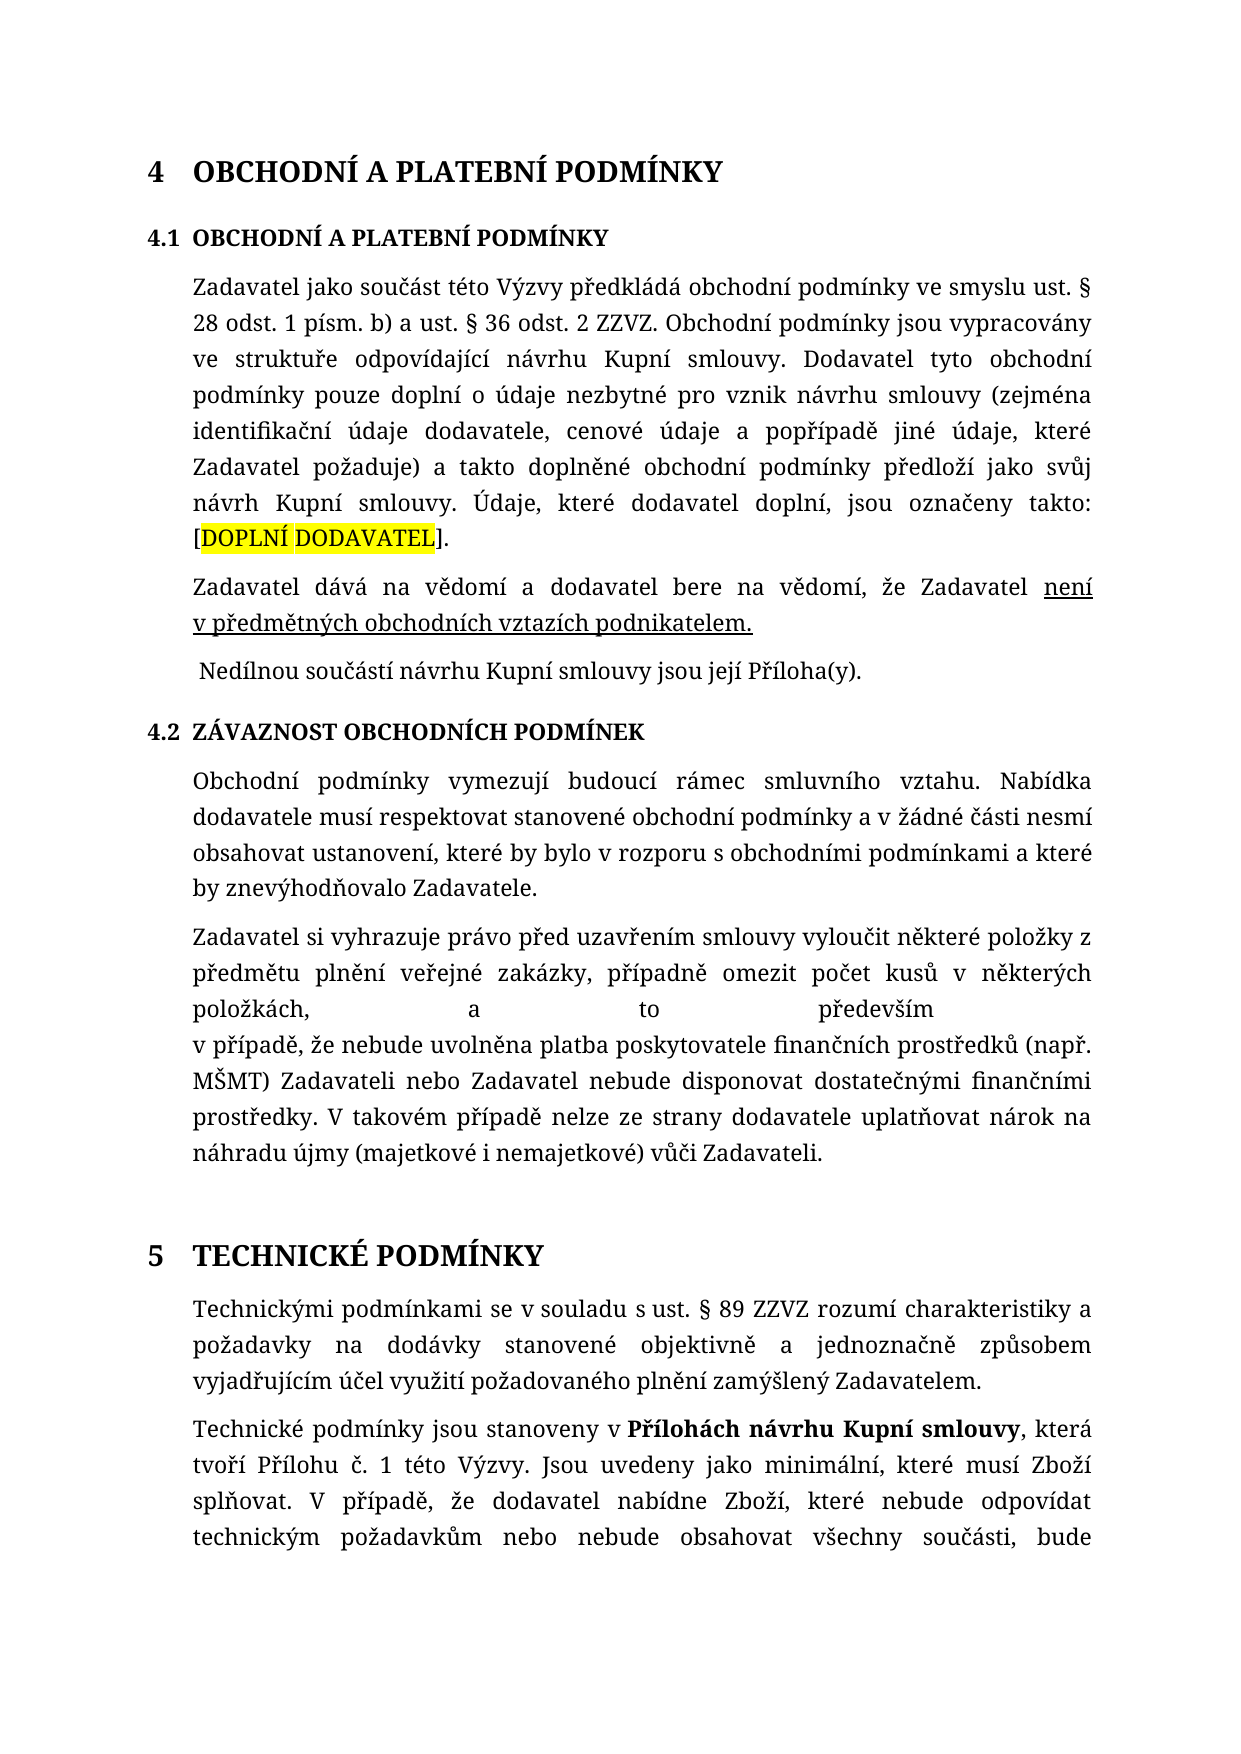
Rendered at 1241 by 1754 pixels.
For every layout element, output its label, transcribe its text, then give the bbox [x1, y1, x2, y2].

subtitle 5 TECHNICKÉ PODMÍNKY [148, 1235, 1093, 1274]
text Obchodní podmínky vymezují budoucí rámec smluvního vztahu. Nabídka dodavatele musí respektovat stanovené obchodní podmínky a v žádné části nesmí obsahovat ustanovení, které by bylo v rozporu s obchodními podmínkami a které by znevýhodňovalo Zadavatele. [192, 764, 1093, 904]
subtitle 4.1 OBCHODNÍ A PLATEBNÍ PODMÍNKY [147, 222, 1093, 254]
text Zadavatel jako součást této Výzvy předkládá obchodní podmínky ve smyslu ust. § 28 odst. 1 písm. b) a ust. § 36 odst. 2 ZZVZ. Obchodní podmínky jsou vypracovány ve struktuře odpovídající návrhu Kupní smlouvy. Dodavatel tyto obchodní podmínky pouze doplní o údaje nezbytné pro vznik návrhu smlouvy (zejména identifikační údaje dodavatele, cenové údaje a popřípadě jiné údaje, které Zadavatel požaduje) a takto doplněné obchodní podmínky předloží jako svůj návrh Kupní smlouvy. Údaje, které dodavatel doplní, jsou označeny takto: [DOPLNÍ DODAVATEL]. [193, 271, 1093, 554]
text Zadavatel si vyhrazuje právo před uzavřením smlouvy vyloučit některé položky z předmětu plnění veřejné zakázky, případně omezit počet kusů v některých položkách, a to především v případě, že nebude uvolněna platba poskytovatele finančních prostředků (např. MŠMT) Zadavateli nebo Zadavatel nebude disponovat dostatečnými finančními prostředky. V takovém případě nelze ze strany dodavatele uplatňovat nárok na náhradu újmy (majetkové i nemajetkové) vůči Zadavateli. [192, 921, 1093, 1168]
text Nedílnou součástí návrhu Kupní smlouvy jsou její Příloha(y). [193, 655, 1093, 686]
subtitle 4 OBCHODNÍ A PLATEBNÍ PODMÍNKY [148, 152, 1093, 191]
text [193, 1413, 1093, 1552]
text Zadavatel dává na vědomí a dodavatel bere na vědomí, že Zadavatel není v předmětných obchodních vztazích podnikatelem. [193, 571, 1093, 638]
subtitle 4.2 ZÁVAZNOST OBCHODNÍCH PODMÍNEK [147, 716, 1093, 747]
text Technickými podmínkami se v souladu s ust. § 89 ZZVZ rozumí charakteristiky a požadavky na dodávky stanovené objektivně a jednoznačně způsobem vyjadřujícím účel využití požadovaného plnění zamýšlený Zadavatelem. [193, 1293, 1093, 1396]
